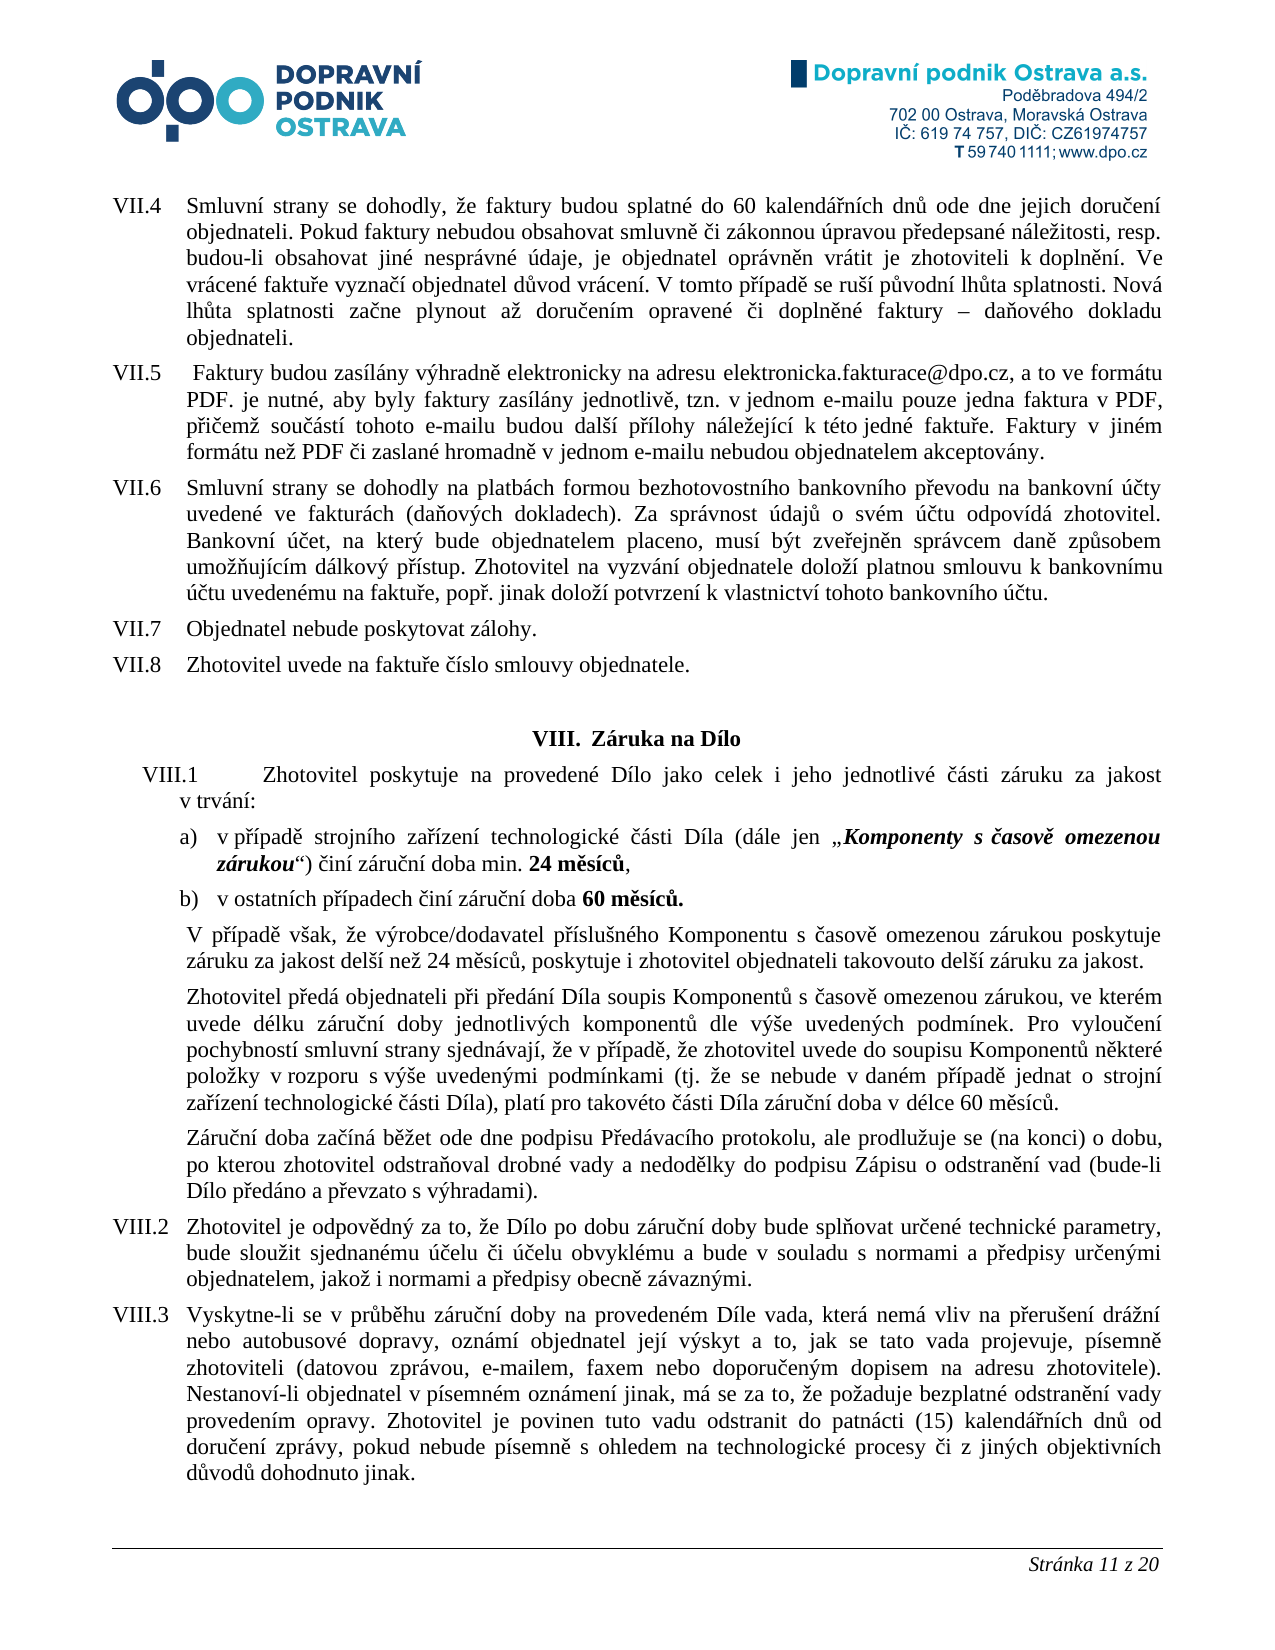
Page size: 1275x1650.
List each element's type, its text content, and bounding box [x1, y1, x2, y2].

list Faktury budou zasílány výhradně elektronicky na adresu elektronicka.fakturace@dpo.cz, a to ve formátu PDF. je nutné, aby byly faktury zasílány jednotlivě, tzn. v jednom e-mailu pouze jedna faktura v PDF, přičemž součástí tohoto e-mailu budou další přílohy náležející k této jedné faktuře. Faktury v jiném formátu než PDF či zaslané hromadně v jednom e-mailu nebudou objednatelem akceptovány. [112, 359, 1163, 465]
picture [791, 60, 1147, 161]
text Zhotovitel předá objednateli při předání Díla soupis Komponentů s časově omezenou zárukou, ve kterém uvede délku záruční doby jednotlivých komponentů dle výše uvedených podmínek. Pro vyloučení pochybností smluvní strany sjednávají, že v případě, že zhotovitel uvede do soupisu Komponentů některé položky v rozporu s výše uvedenými podmínkami (tj. že se nebude v daném případě jednat o strojní zařízení technologické části Díla), platí pro takovéto části Díla záruční doba v délce 60 měsíců. [186, 983, 1163, 1115]
list Objednatel nebude poskytovat zálohy. [112, 615, 1163, 642]
list Zhotovitel je odpovědný za to, že Dílo po dobu záruční doby bude splňovat určené technické parametry, bude sloužit sjednanému účelu či účelu obvyklému a bude v souladu s normami a předpisy určenými objednatelem, jakož i normami a předpisy obecně závaznými. [112, 1213, 1163, 1292]
list Smluvní strany se dohodly na platbách formou bezhotovostního bankovního převodu na bankovní účty uvedené ve fakturách (daňových dokladech). Za správnost údajů o svém účtu odpovídá zhotovitel. Bankovní účet, na který bude objednatelem placeno, musí být zveřejněn správcem daně způsobem umožňujícím dálkový přístup. Zhotovitel na vyzvání objednatele doloží platnou smlouvu k bankovnímu účtu uvedenému na faktuře, popř. jinak doloží potvrzení k vlastnictví tohoto bankovního účtu. [112, 474, 1163, 606]
list Zhotovitel poskytuje na provedené Dílo jako celek i jeho jednotlivé části záruku za jakost v trvání: [142, 761, 1163, 814]
list v ostatních případech činí záruční doba 60 měsíců. [179, 885, 1163, 912]
list Vyskytne-li se v průběhu záruční doby na provedeném Díle vada, která nemá vliv na přerušení drážní nebo autobusové dopravy, oznámí objednatel její výskyt a to, jak se tato vada projevuje, písemně zhotoviteli (datovou zprávou, e-mailem, faxem nebo doporučeným dopisem na adresu zhotovitele). Nestanoví-li objednatel v písemném oznámení jinak, má se za to, že požaduje bezplatné odstranění vady provedením opravy. Zhotovitel je povinen tuto vadu odstranit do patnácti (15) kalendářních dnů od doručení zprávy, pokud nebude písemně s ohledem na technologické procesy či z jiných objektivních důvodů dohodnuto jinak. [112, 1301, 1163, 1486]
list Záruka na Dílo [112, 726, 1161, 752]
picture [116, 60, 423, 142]
text Záruční doba začíná běžet ode dne podpisu Předávacího protokolu, ale prodlužuje se (na konci) o dobu, po kterou zhotovitel odstraňoval drobné vady a nedodělky do podpisu Zápisu o odstranění vad (bude-li Dílo předáno a převzato s výhradami). [186, 1124, 1163, 1203]
list Zhotovitel uvede na faktuře číslo smlouvy objednatele. [112, 651, 1163, 677]
list v případě strojního zařízení technologické části Díla (dále jen „Komponenty s časově omezenou zárukou“) činí záruční doba min. 24 měsíců, [179, 823, 1163, 876]
list Smluvní strany se dohodly, že faktury budou splatné do 60 kalendářních dnů ode dne jejich doručení objednateli. Pokud faktury nebudou obsahovat smluvně či zákonnou úpravou předepsané náležitosti, resp. budou-li obsahovat jiné nesprávné údaje, je objednatel oprávněn vrátit je zhotoviteli k doplnění. Ve vrácené faktuře vyznačí objednatel důvod vrácení. V tomto případě se ruší původní lhůta splatnosti. Nová lhůta splatnosti začne plynout až doručením opravené či doplněné faktury – daňového dokladu objednateli. [112, 192, 1163, 350]
text V případě však, že výrobce/dodavatel příslušného Komponentu s časově omezenou zárukou poskytuje záruku za jakost delší než 24 měsíců, poskytuje i zhotovitel objednateli takovouto delší záruku za jakost. [186, 921, 1163, 974]
